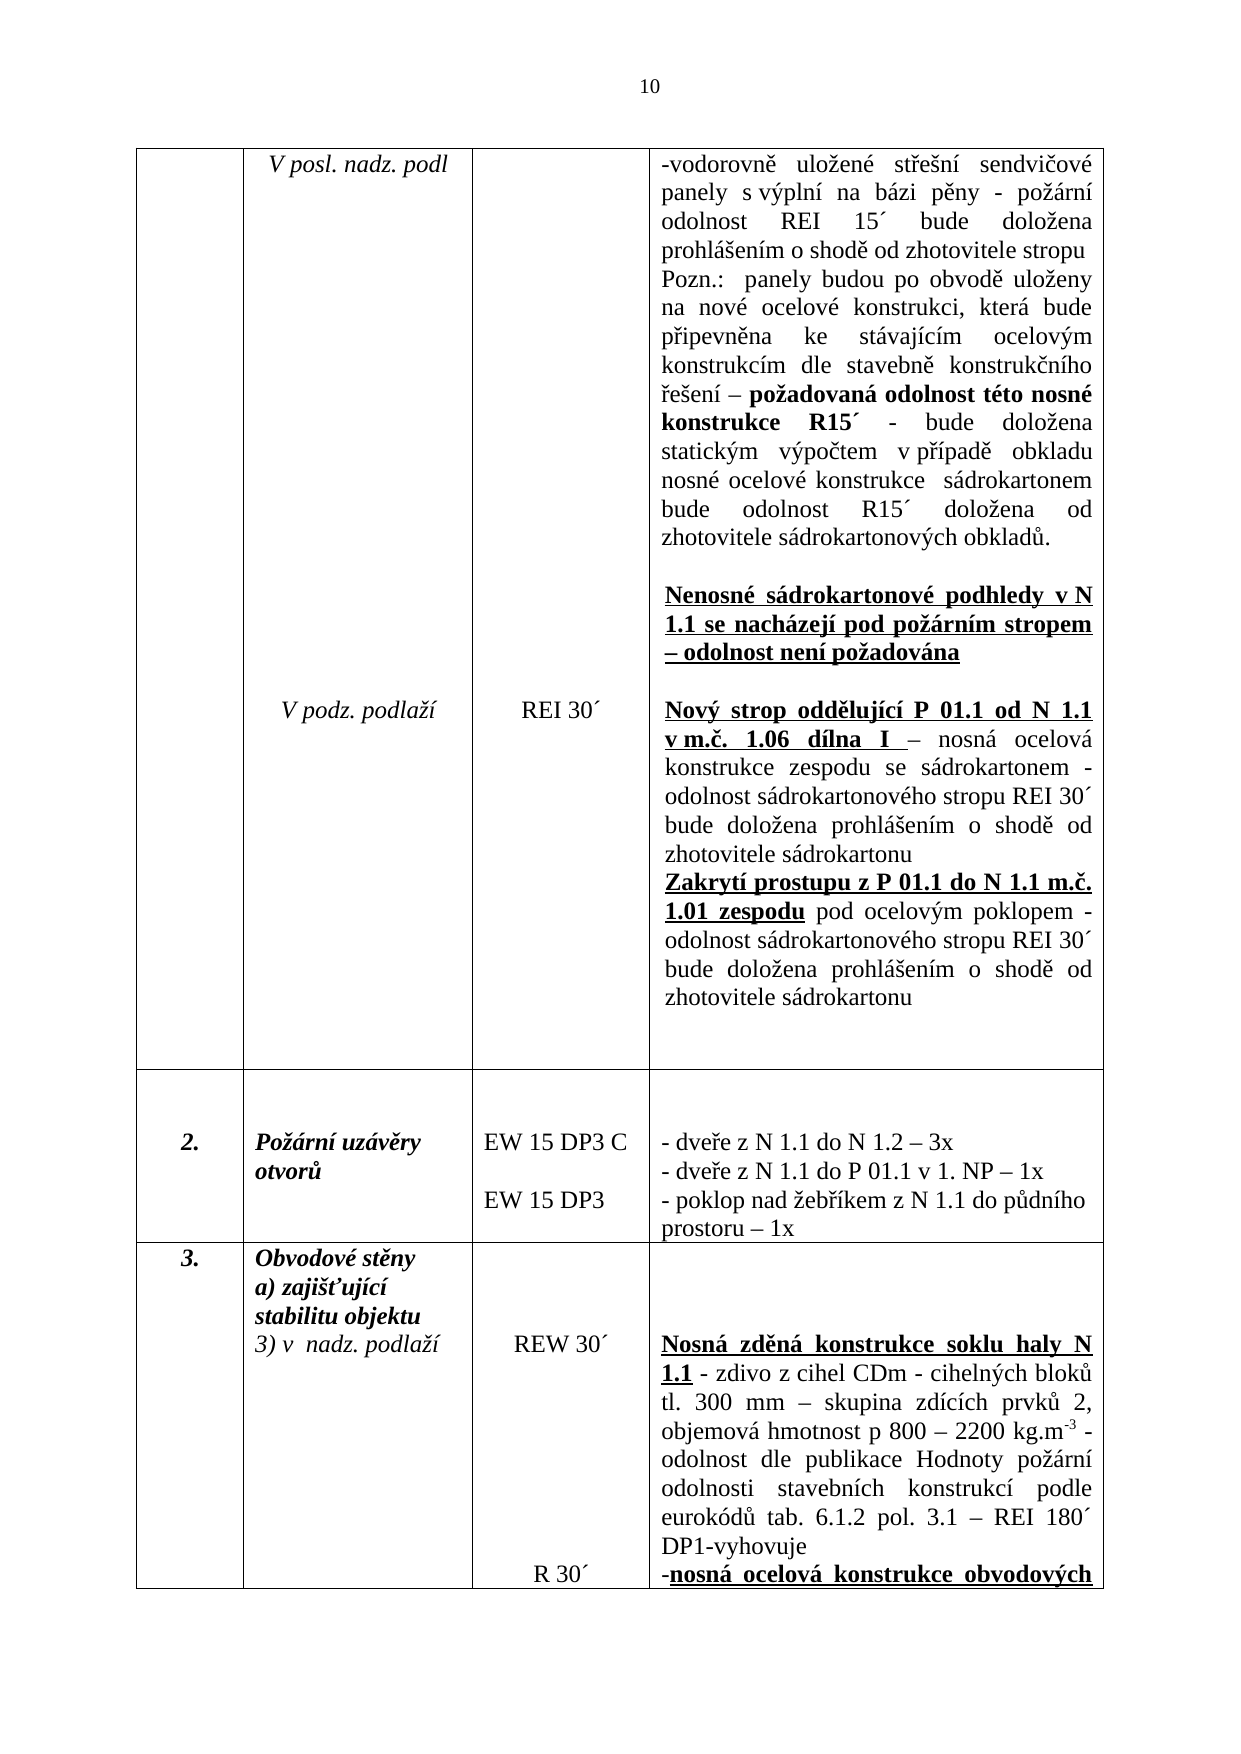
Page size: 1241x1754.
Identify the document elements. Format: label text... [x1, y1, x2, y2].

table_cell Požární uzávěry otvorů [244, 1070, 472, 1242]
table_cell - dveře z N 1.1 do N 1.2 – 3x - dveře z N 1.1 do P 01.1 v 1. NP – 1x - poklop nad žebříkem z N 1.1 do půdního prostoru – 1x [650, 1070, 1103, 1242]
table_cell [244, 149, 472, 1069]
table_cell [137, 149, 243, 1069]
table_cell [244, 1243, 472, 1588]
table_cell REI 15´ REI 30´ [473, 149, 649, 1069]
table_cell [473, 1243, 649, 1588]
table_cell 3. [137, 1243, 243, 1588]
table_cell 2. [137, 1070, 243, 1242]
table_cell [650, 1243, 1103, 1588]
table_cell EW 15 DP3 C EW 15 DP3 [473, 1070, 649, 1242]
